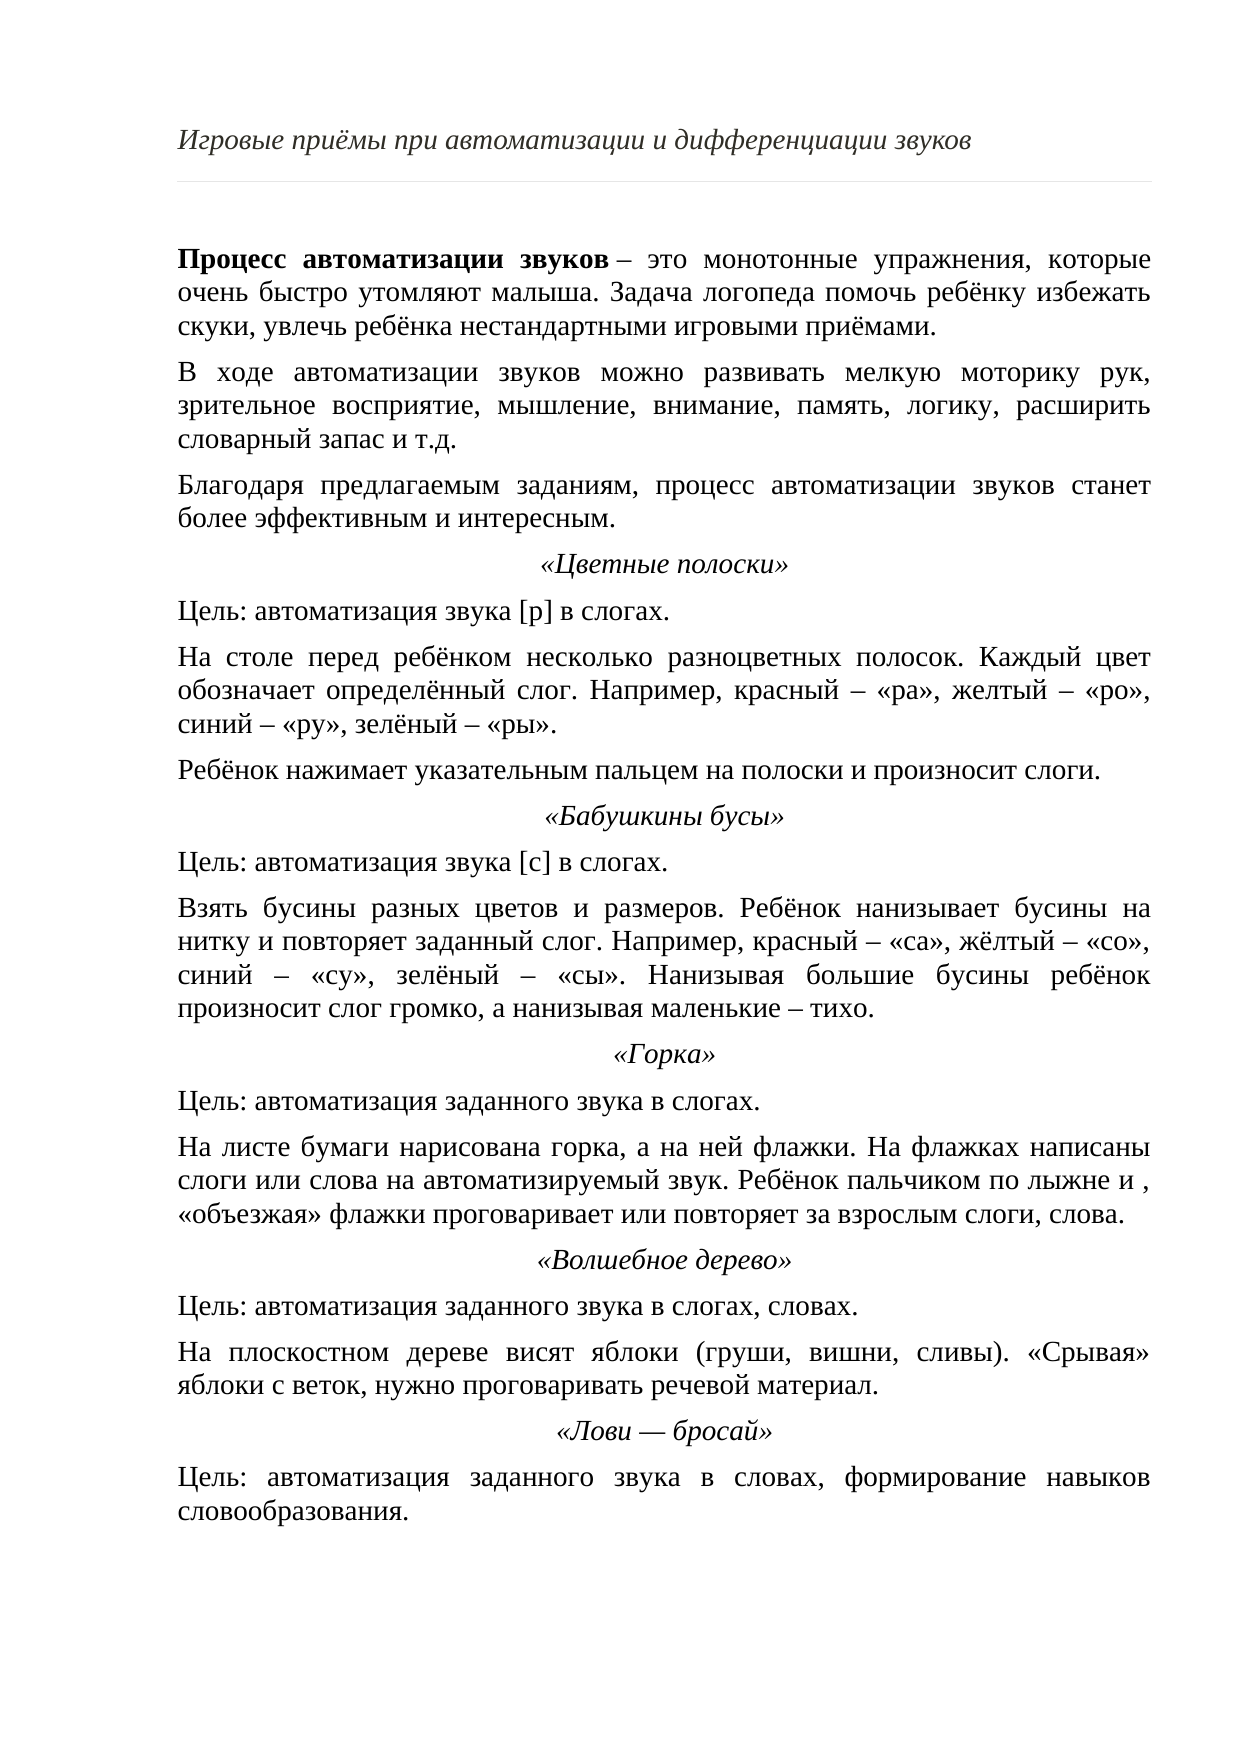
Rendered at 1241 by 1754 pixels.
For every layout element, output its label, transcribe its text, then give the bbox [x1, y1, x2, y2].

text На листе бумаги нарисована горка, а на ней флажки. На флажках написаны слоги или слова на автоматизируемый звук. Ребёнок пальчиком по лыжне и , «объезжая» флажки проговаривает или повторяет за взрослым слоги, слова. [177, 1129, 1152, 1229]
text Цель: автоматизация заданного звука в словах, формирование навыков словообразования. [177, 1459, 1152, 1527]
text На столе перед ребёнком несколько разноцветных полосок. Каждый цвет обозначает определённый слог. Например, красный – «ра», желтый – «ро», синий – «ру», зелёный – «ры». [177, 639, 1152, 739]
text Ребёнок нажимает указательным пальцем на полоски и произносит слоги. [177, 752, 1152, 785]
text Игровые приёмы при автоматизации и дифференциации звуков [177, 118, 1152, 181]
text «Бабушкины бусы» [177, 798, 1152, 831]
text «Волшебное дерево» [177, 1242, 1152, 1275]
text «Лови — бросай» [177, 1413, 1152, 1447]
text Цель: автоматизация звука [с] в слогах. [177, 844, 1152, 877]
text Благодаря предлагаемым заданиям, процесс автоматизации звуков станет более эффективным и интересным. [177, 467, 1152, 534]
text Цель: автоматизация звука [р] в слогах. [177, 593, 1152, 626]
text Цель: автоматизация заданного звука в слогах. [177, 1083, 1152, 1116]
text На плоскостном дереве висят яблоки (груши, вишни, сливы). «Срывая» яблоки с веток, нужно проговаривать речевой материал. [177, 1334, 1152, 1401]
text Цель: автоматизация заданного звука в слогах, словах. [177, 1288, 1152, 1321]
text «Горка» [177, 1037, 1152, 1070]
text Взять бусины разных цветов и размеров. Ребёнок нанизывает бусины на нитку и повторяет заданный слог. Например, красный – «са», жёлтый – «со», синий – «су», зелёный – «сы». Нанизывая большие бусины ребёнок произносит слог громко, а нанизывая маленькие – тихо. [177, 890, 1152, 1024]
text В ходе автоматизации звуков можно развивать мелкую моторику рук, зрительное восприятие, мышление, внимание, память, логику, расширить словарный запас и т.д. [177, 354, 1152, 454]
text Процесс автоматизации звуков – это монотонные упражнения, которые очень быстро утомляют малыша. Задача логопеда помочь ребёнку избежать скуки, увлечь ребёнка нестандартными игровыми приёмами. [177, 241, 1152, 341]
text «Цветные полоски» [177, 547, 1152, 580]
